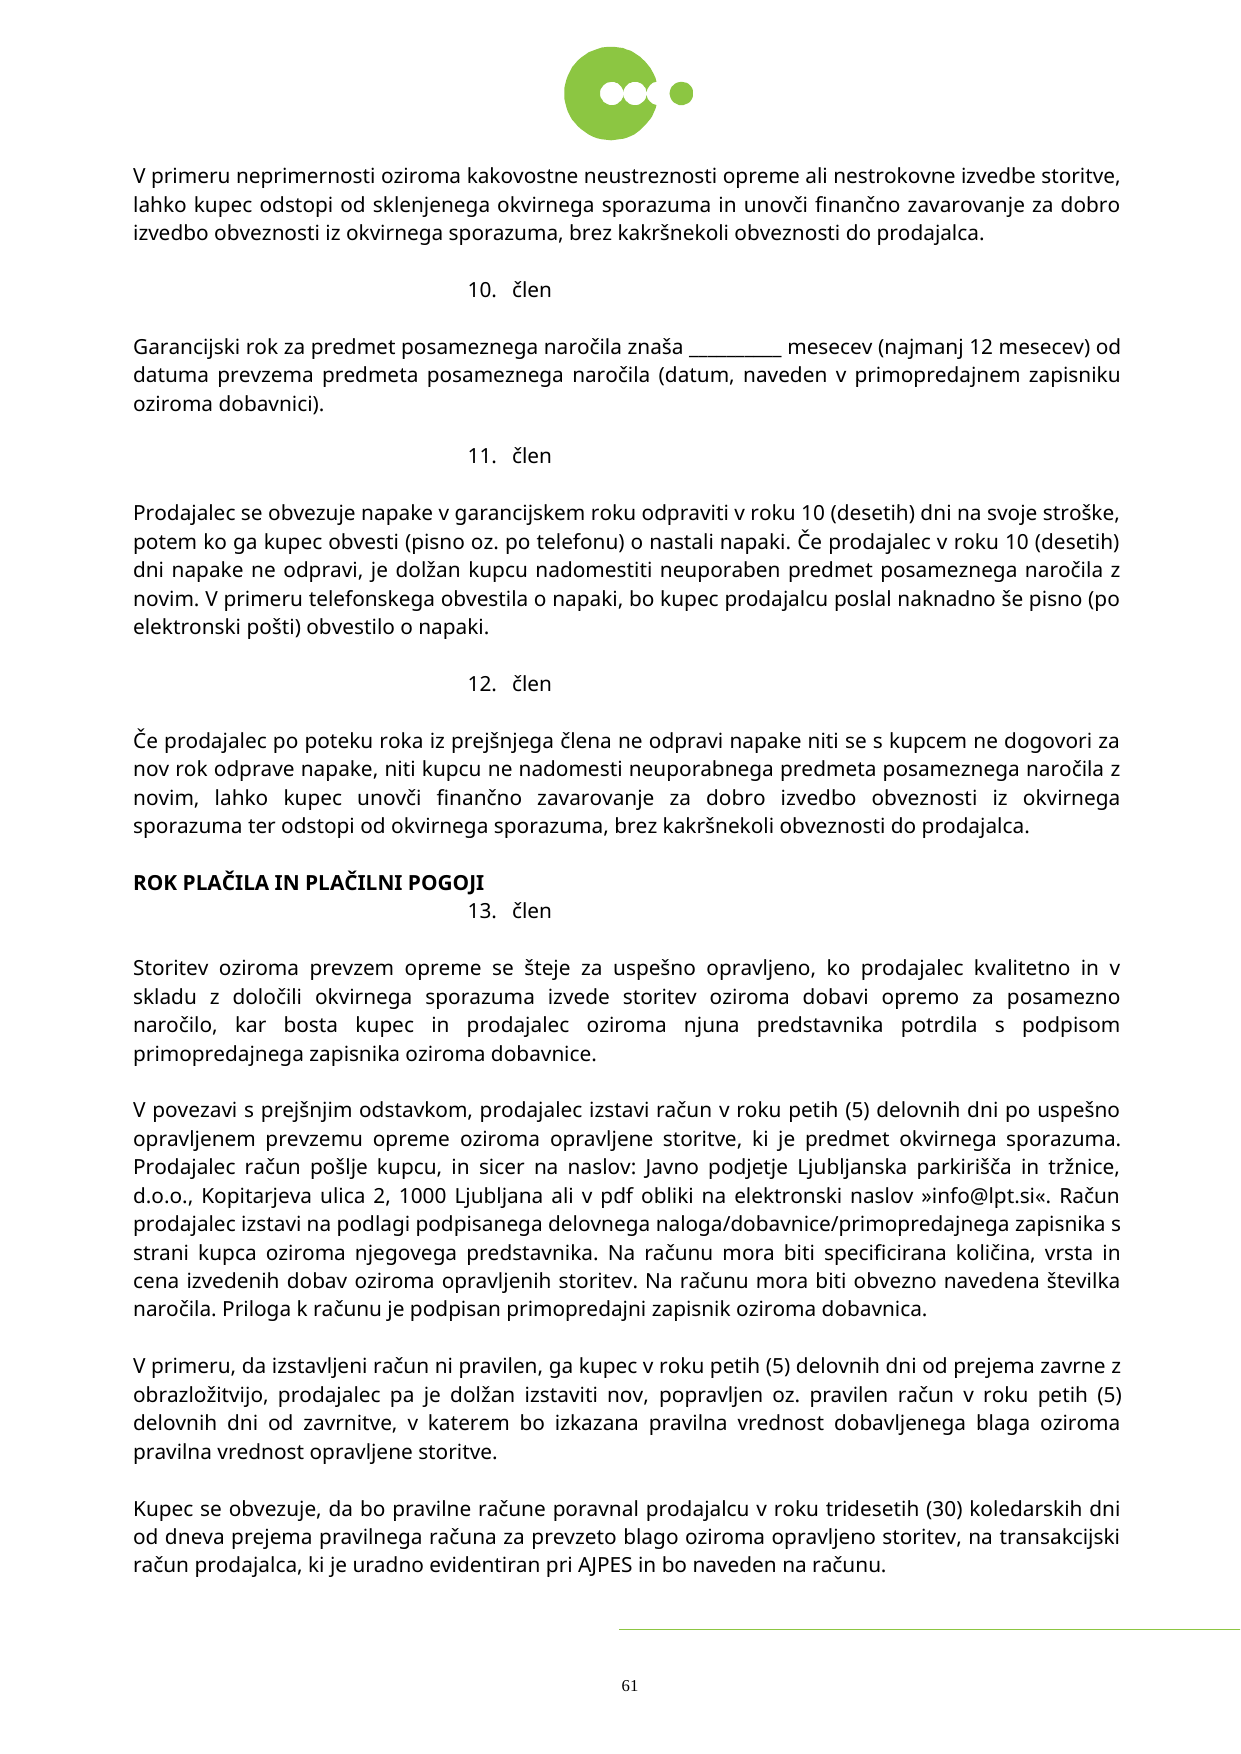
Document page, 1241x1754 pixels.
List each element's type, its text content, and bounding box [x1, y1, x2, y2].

text V primeru neprimernosti oziroma kakovostne neustreznosti opreme ali nestrokovne izvedbe storitve, lahko kupec odstopi od sklenjenega okvirnega sporazuma in unovči finančno zavarovanje za dobro izvedbo obveznosti iz okvirnega sporazuma, brez kakršnekoli obveznosti do prodajalca. [133, 161, 1122, 247]
text V primeru, da izstavljeni račun ni pravilen, ga kupec v roku petih (5) delovnih dni od prejema zavrne z obrazložitvijo, prodajalec pa je dolžan izstaviti nov, popravljen oz. pravilen račun v roku petih (5) delovnih dni od zavrnitve, v katerem bo izkazana pravilna vrednost dobavljenega blaga oziroma pravilna vrednost opravljene storitve. [133, 1351, 1122, 1465]
list člen [133, 896, 886, 925]
text ROK PLAČILA IN PLAČILNI POGOJI [133, 868, 1122, 896]
text Garancijski rok za predmet posameznega naročila znaša __________ mesecev (najmanj 12 mesecev) od datuma prevzema predmeta posameznega naročila (datum, naveden v primopredajnem zapisniku oziroma dobavnici). [133, 332, 1122, 417]
text Če prodajalec po poteku roka iz prejšnjega člena ne odpravi napake niti se s kupcem ne dogovori za nov rok odprave napake, niti kupcu ne nadomesti neuporabnega predmeta posameznega naročila z novim, lahko kupec unovči finančno zavarovanje za dobro izvedbo obveznosti iz okvirnega sporazuma ter odstopi od okvirnega sporazuma, brez kakršnekoli obveznosti do prodajalca. [133, 726, 1122, 839]
text V povezavi s prejšnjim odstavkom, prodajalec izstavi račun v roku petih (5) delovnih dni po uspešno opravljenem prevzemu opreme oziroma opravljene storitve, ki je predmet okvirnega sporazuma. Prodajalec račun pošlje kupcu, in sicer na naslov: Javno podjetje Ljubljanska parkirišča in tržnice, d.o.o., Kopitarjeva ulica 2, 1000 Ljubljana ali v pdf obliki na elektronski naslov »info@lpt.si«. Račun prodajalec izstavi na podlagi podpisanega delovnega naloga/dobavnice/primopredajnega zapisnika s strani kupca oziroma njegovega predstavnika. Na računu mora biti specificirana količina, vrsta in cena izvedenih dobav oziroma opravljenih storitev. Na računu mora biti obvezno navedena številka naročila. Priloga k računu je podpisan primopredajni zapisnik oziroma dobavnica. [133, 1096, 1122, 1323]
list člen [133, 441, 886, 470]
text Kupec se obvezuje, da bo pravilne račune poravnal prodajalcu v roku tridesetih (30) koledarskih dni od dneva prejema pravilnega računa za prevzeto blago oziroma opravljeno storitev, na transakcijski račun prodajalca, ki je uradno evidentiran pri AJPES in bo naveden na računu. [133, 1494, 1122, 1579]
list člen [133, 275, 886, 304]
text Prodajalec se obvezuje napake v garancijskem roku odpraviti v roku 10 (desetih) dni na svoje stroške, potem ko ga kupec obvesti (pisno oz. po telefonu) o nastali napaki. Če prodajalec v roku 10 (desetih) dni napake ne odpravi, je dolžan kupcu nadomestiti neuporaben predmet posameznega naročila z novim. V primeru telefonskega obvestila o napaki, bo kupec prodajalcu poslal naknadno še pisno (po elektronski pošti) obvestilo o napaki. [133, 498, 1122, 641]
text Storitev oziroma prevzem opreme se šteje za uspešno opravljeno, ko prodajalec kvalitetno in v skladu z določili okvirnega sporazuma izvede storitev oziroma dobavi opremo za posamezno naročilo, kar bosta kupec in prodajalec oziroma njuna predstavnika potrdila s podpisom primopredajnega zapisnika oziroma dobavnice. [133, 953, 1122, 1067]
list člen [133, 669, 886, 697]
